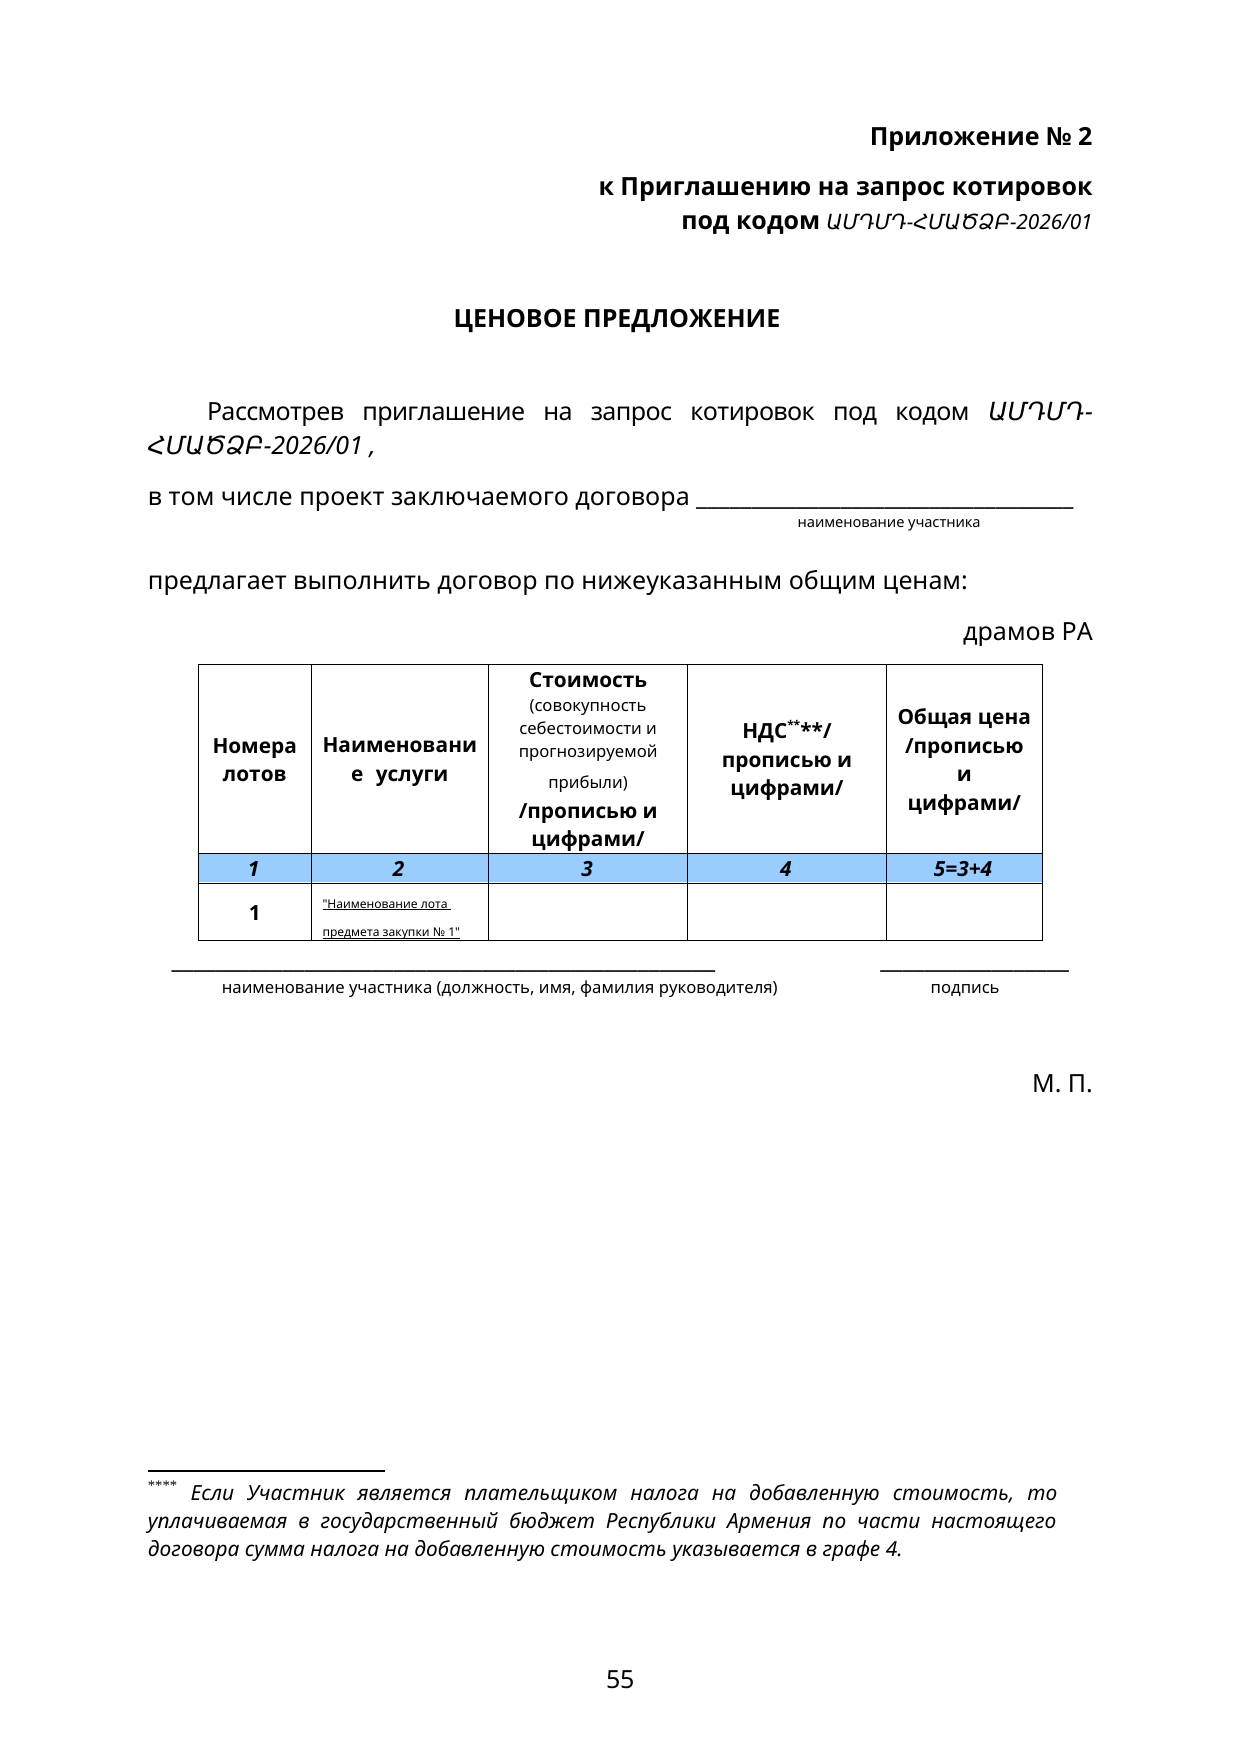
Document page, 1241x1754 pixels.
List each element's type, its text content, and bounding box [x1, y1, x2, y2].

table_cell [489, 884, 687, 940]
table_cell 2 [312, 854, 488, 882]
table_cell 3 [489, 854, 687, 882]
text к Приглашению на запрос котировок под кодом ԱՄԴՄԴ-ՀՄԱԾՁԲ-2026/01 [148, 169, 1092, 237]
table_header Наименование услуги [312, 665, 488, 853]
table_header Общая цена /прописью и цифрами/ [887, 665, 1042, 853]
text _________________________________________________ _________________ [148, 941, 1092, 975]
text в том числе проект заключаемого договора __________________________________ [148, 478, 1092, 512]
table_cell "Наименование лота предмета закупки № 1" [312, 884, 488, 940]
text драмов РА [148, 614, 1092, 648]
table_header НДС**/прописью и цифрами/ [688, 665, 886, 853]
table_cell 1 [199, 884, 311, 940]
text ЦЕНОВОЕ ПРЕДЛОЖЕНИЕ [141, 300, 1092, 334]
text предлагает выполнить договор по нижеуказанным общим ценам: [148, 563, 1092, 597]
text Приложение № 2 [148, 118, 1092, 152]
table_cell 4 [688, 854, 886, 882]
table_header Стоимость (совокупность себестоимости и прогнозируемой прибыли) /прописью и цифрами/ [489, 665, 687, 853]
text наименование участника [797, 512, 1092, 546]
text Рассмотрев приглашение на запрос котировок под кодом ԱՄԴՄԴ-ՀՄԱԾՁԲ-2026/01 , [148, 393, 1092, 461]
text наименование участника (должность, имя, фамилия руководителя) подпись [222, 975, 1092, 998]
table_cell 5=3+4 [887, 854, 1042, 882]
table_cell 1 [199, 854, 311, 882]
table_cell [688, 884, 886, 940]
text М. П. [148, 1066, 1092, 1099]
table_header Номера лотов [199, 665, 311, 853]
table_cell [887, 884, 1042, 940]
